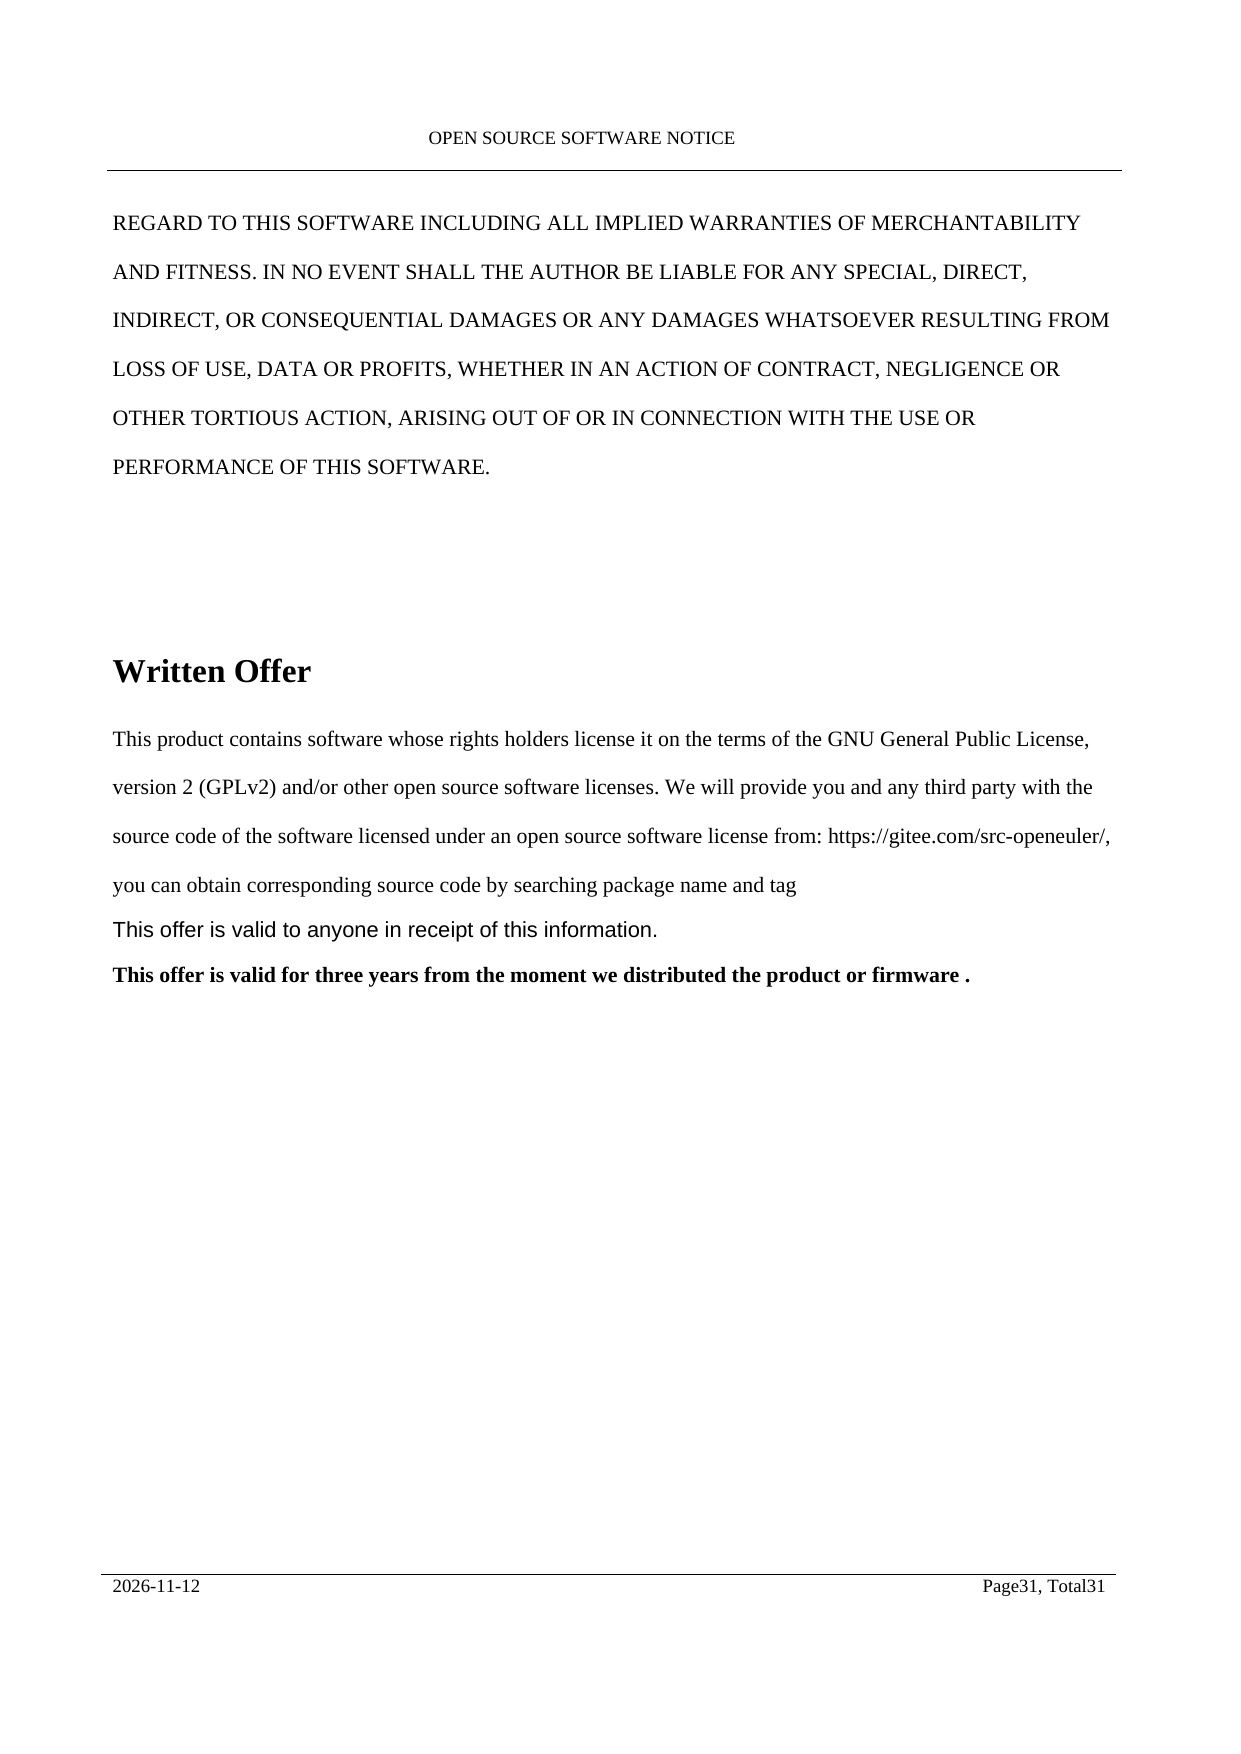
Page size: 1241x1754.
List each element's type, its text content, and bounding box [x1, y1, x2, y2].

text Written Offer [112, 638, 1128, 703]
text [112, 206, 1128, 483]
text This offer is valid for three years from the moment we distributed the product or firmware . [112, 958, 1128, 991]
text This offer is valid to anyone in receipt of this information. [112, 913, 1128, 946]
text This product contains software whose rights holders license it on the terms of the GNU General Public License, version 2 (GPLv2) and/or other open source software licenses. We will provide you and any third party with the source code of the software licensed under an open source software license from: https://gitee.com/src-openeuler/, you can obtain corresponding source code by searching package name and tag [112, 722, 1128, 901]
